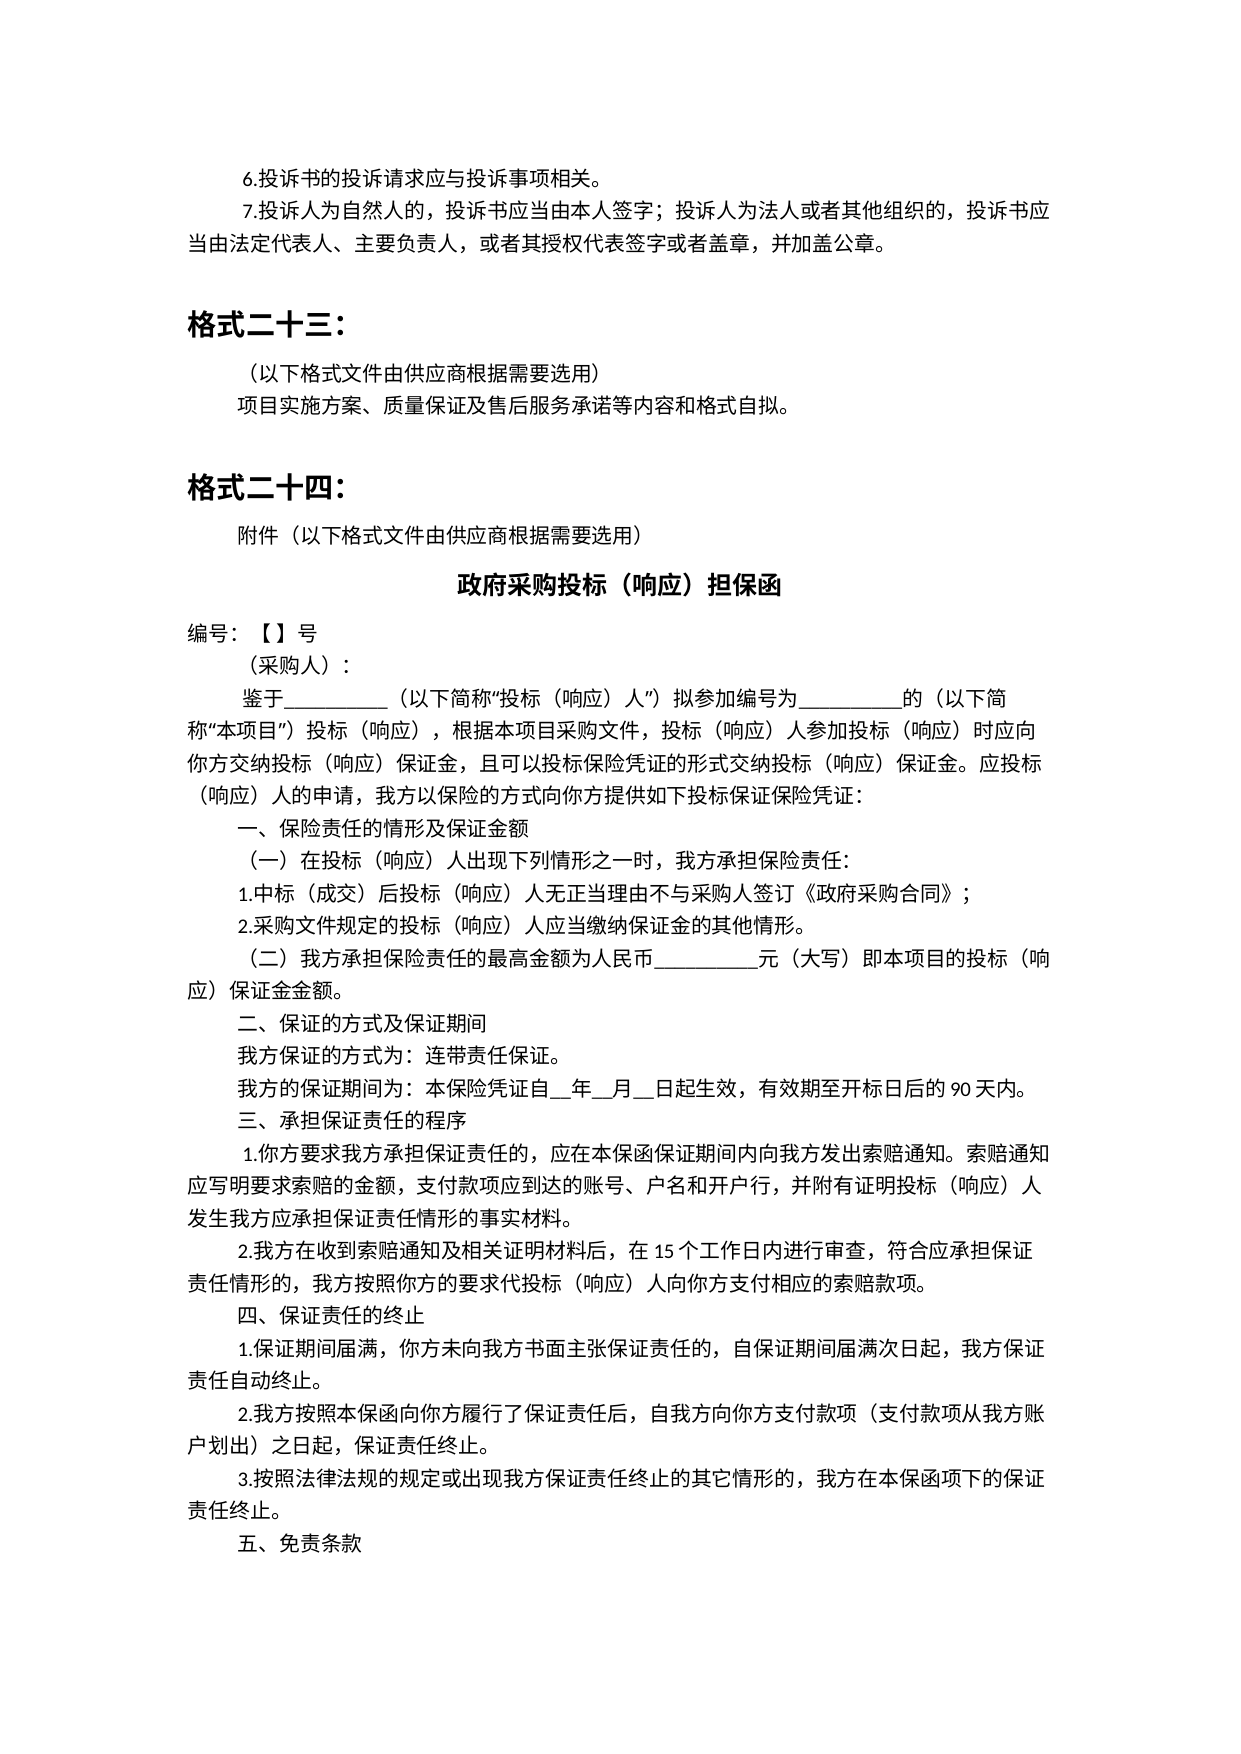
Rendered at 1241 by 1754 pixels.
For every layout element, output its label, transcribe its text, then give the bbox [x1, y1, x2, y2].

text 2.我方按照本保函向你方履行了保证责任后，自我方向你方支付款项（支付款项从我方账户划出）之日起，保证责任终止。 [187, 1397, 1053, 1462]
text 2.采购文件规定的投标（响应）人应当缴纳保证金的其他情形。 [187, 909, 1053, 942]
text 项目实施方案、质量保证及售后服务承诺等内容和格式自拟。 [187, 389, 1053, 422]
text 政府采购投标（响应）担保函 [187, 552, 1053, 617]
text 1.保证期间届满，你方未向我方书面主张保证责任的，自保证期间届满次日起，我方保证责任自动终止。 [187, 1332, 1053, 1397]
text 1.你方要求我方承担保证责任的，应在本保函保证期间内向我方发出索赔通知。索赔通知应写明要求索赔的金额，支付款项应到达的账号、户名和开户行，并附有证明投标（响应）人发生我方应承担保证责任情形的事实材料。 [187, 1137, 1053, 1234]
text 1.中标（成交）后投标（响应）人无正当理由不与采购人签订《政府采购合同》； [187, 877, 1053, 909]
text 编号：【 】号 [187, 617, 1053, 649]
text （一）在投标（响应）人出现下列情形之一时，我方承担保险责任： [187, 844, 1053, 877]
text 我方的保证期间为：本保险凭证自__年__月__日起生效，有效期至开标日后的90天内。 [187, 1072, 1053, 1104]
text （采购人）： [187, 649, 1053, 682]
text 一、保险责任的情形及保证金额 [187, 812, 1053, 844]
text 二、保证的方式及保证期间 [187, 1007, 1053, 1039]
text 我方保证的方式为：连带责任保证。 [187, 1039, 1053, 1072]
text 格式二十三： [187, 292, 1053, 357]
text 五、免责条款 [187, 1527, 1053, 1559]
text （二）我方承担保险责任的最高金额为人民币__________元（大写）即本项目的投标（响应）保证金金额。 [187, 942, 1053, 1007]
text 附件（以下格式文件由供应商根据需要选用） [187, 519, 1053, 552]
text 四、保证责任的终止 [187, 1299, 1053, 1332]
text （以下格式文件由供应商根据需要选用） [187, 357, 1053, 389]
text 6.投诉书的投诉请求应与投诉事项相关。 [187, 162, 1053, 194]
text 2.我方在收到索赔通知及相关证明材料后，在15个工作日内进行审查，符合应承担保证责任情形的，我方按照你方的要求代投标（响应）人向你方支付相应的索赔款项。 [187, 1234, 1053, 1299]
text 7.投诉人为自然人的，投诉书应当由本人签字；投诉人为法人或者其他组织的，投诉书应当由法定代表人、主要负责人，或者其授权代表签字或者盖章，并加盖公章。 [187, 194, 1053, 259]
text 3.按照法律法规的规定或出现我方保证责任终止的其它情形的，我方在本保函项下的保证责任终止。 [187, 1462, 1053, 1527]
text 三、承担保证责任的程序 [187, 1104, 1053, 1137]
text 格式二十四： [187, 454, 1053, 519]
text 鉴于__________（以下简称“投标（响应）人”）拟参加编号为__________的（以下简称“本项目”）投标（响应），根据本项目采购文件，投标（响应）人参加投标（响应）时应向你方交纳投标（响应）保证金，且可以投标保险凭证的形式交纳投标（响应）保证金。应投标（响应）人的申请，我方以保险的方式向你方提供如下投标保证保险凭证： [187, 682, 1053, 812]
